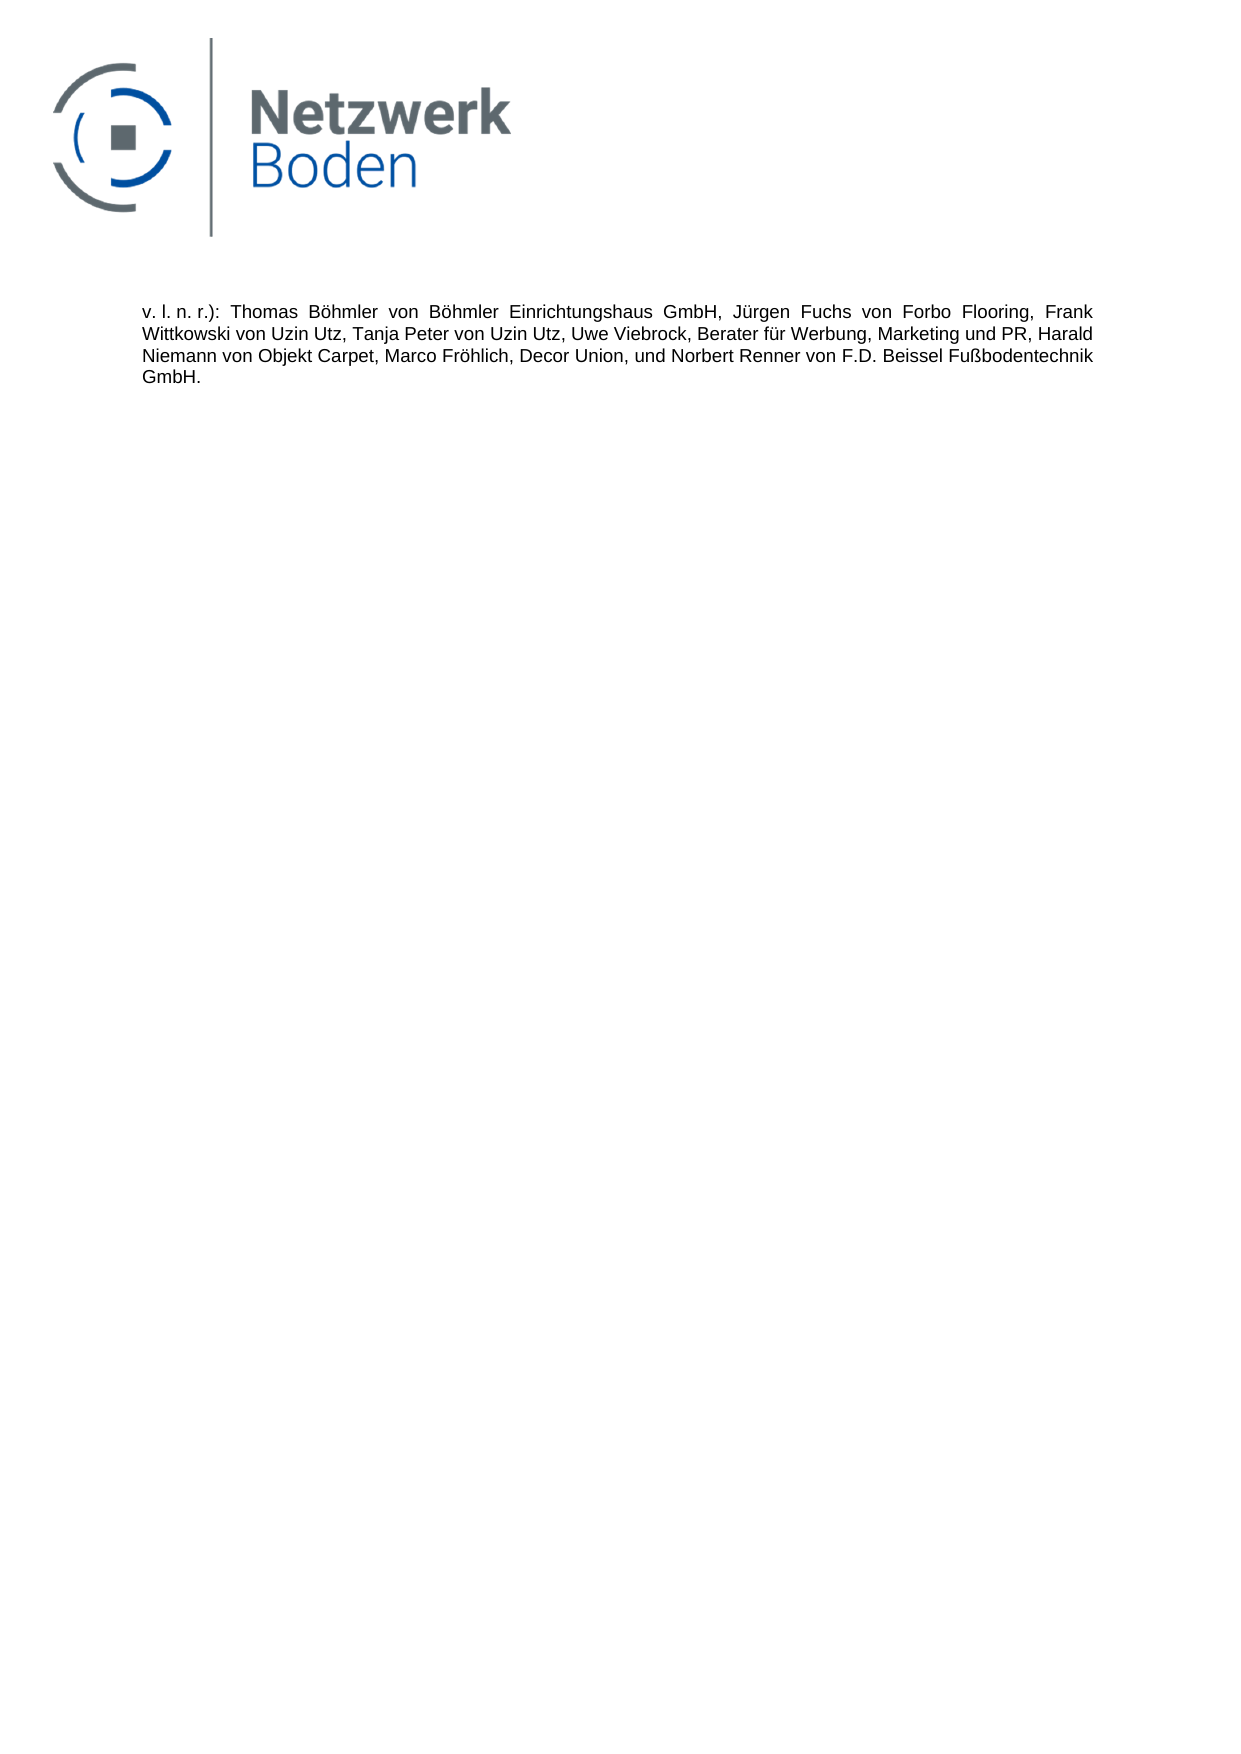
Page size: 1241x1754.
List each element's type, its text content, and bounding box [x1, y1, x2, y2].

picture [53, 38, 512, 237]
